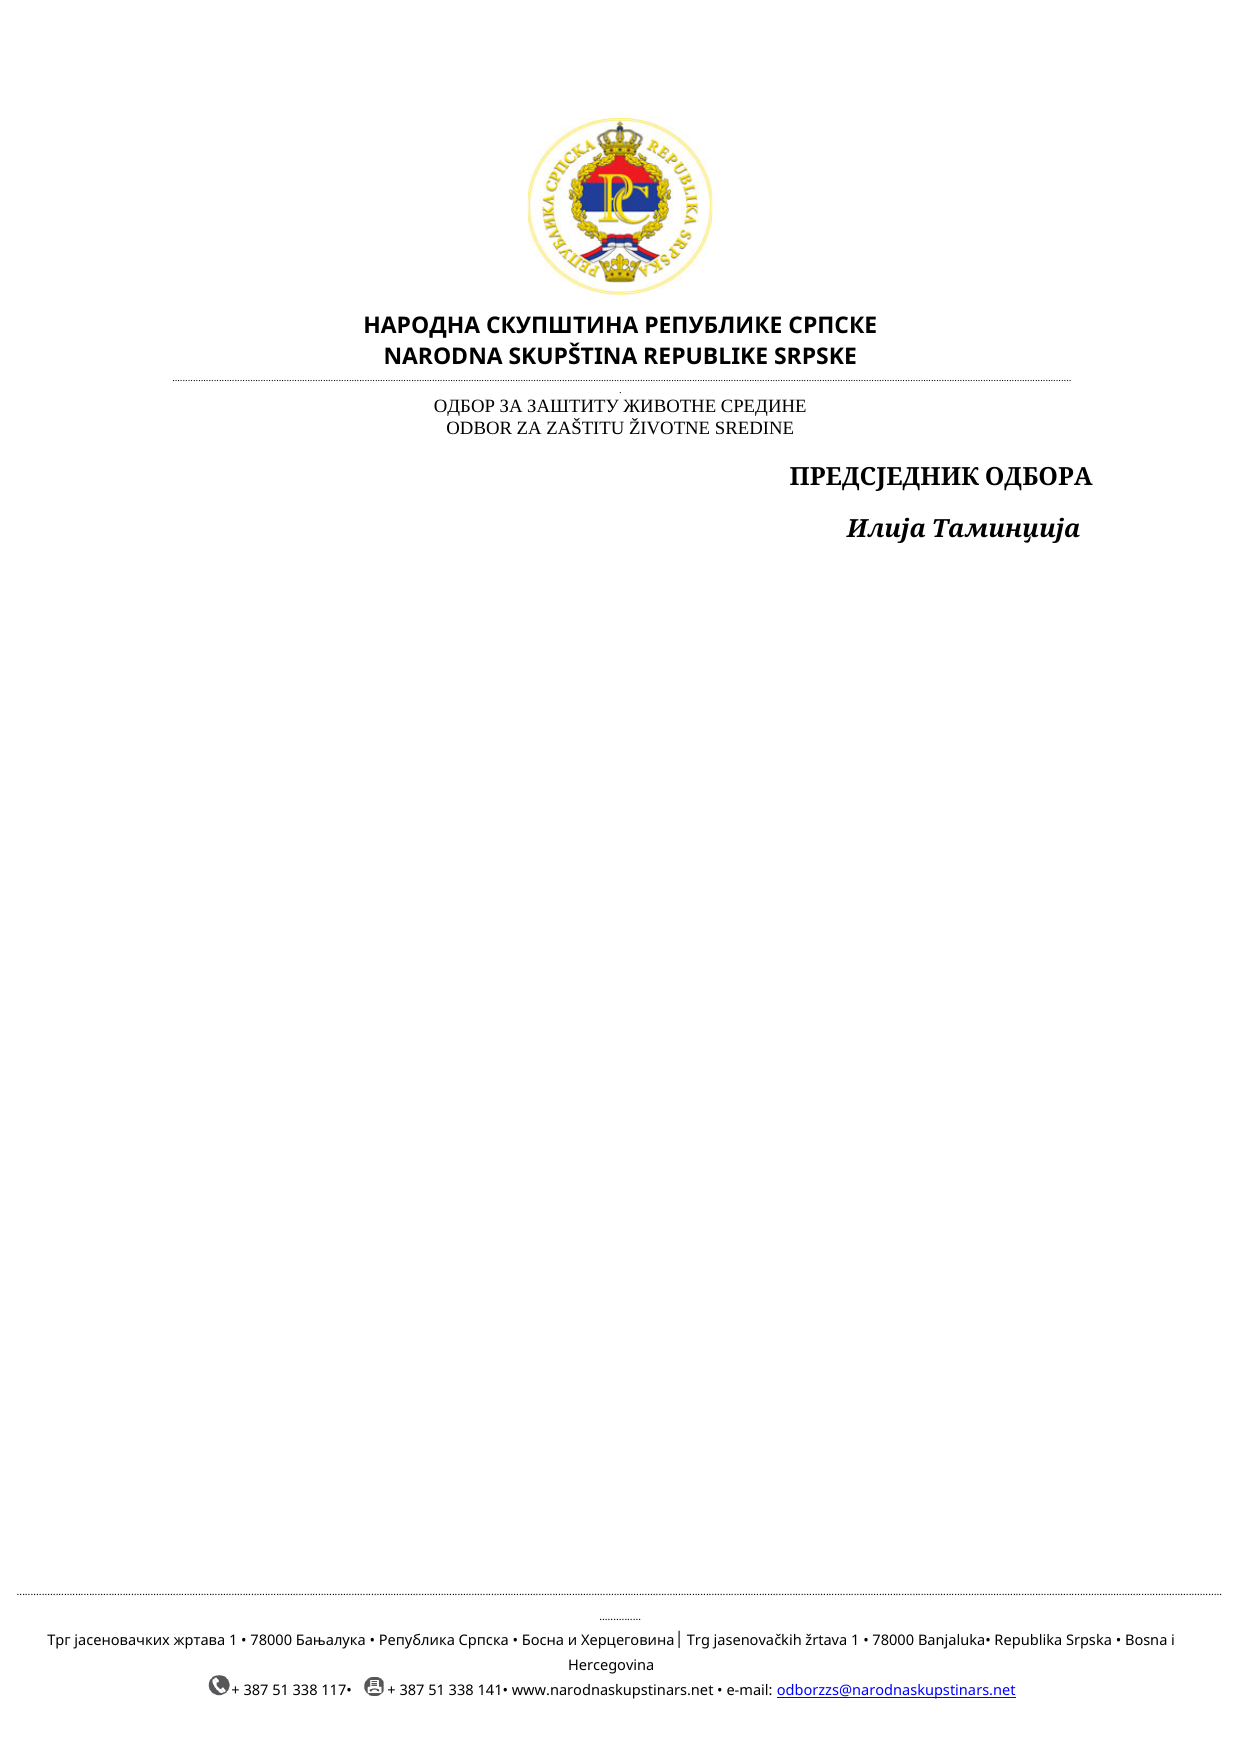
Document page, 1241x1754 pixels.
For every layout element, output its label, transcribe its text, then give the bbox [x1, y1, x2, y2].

text ПРЕДСЈЕДНИК ОДБОРА [148, 462, 1093, 491]
text Илија Таминџија [148, 515, 1093, 544]
